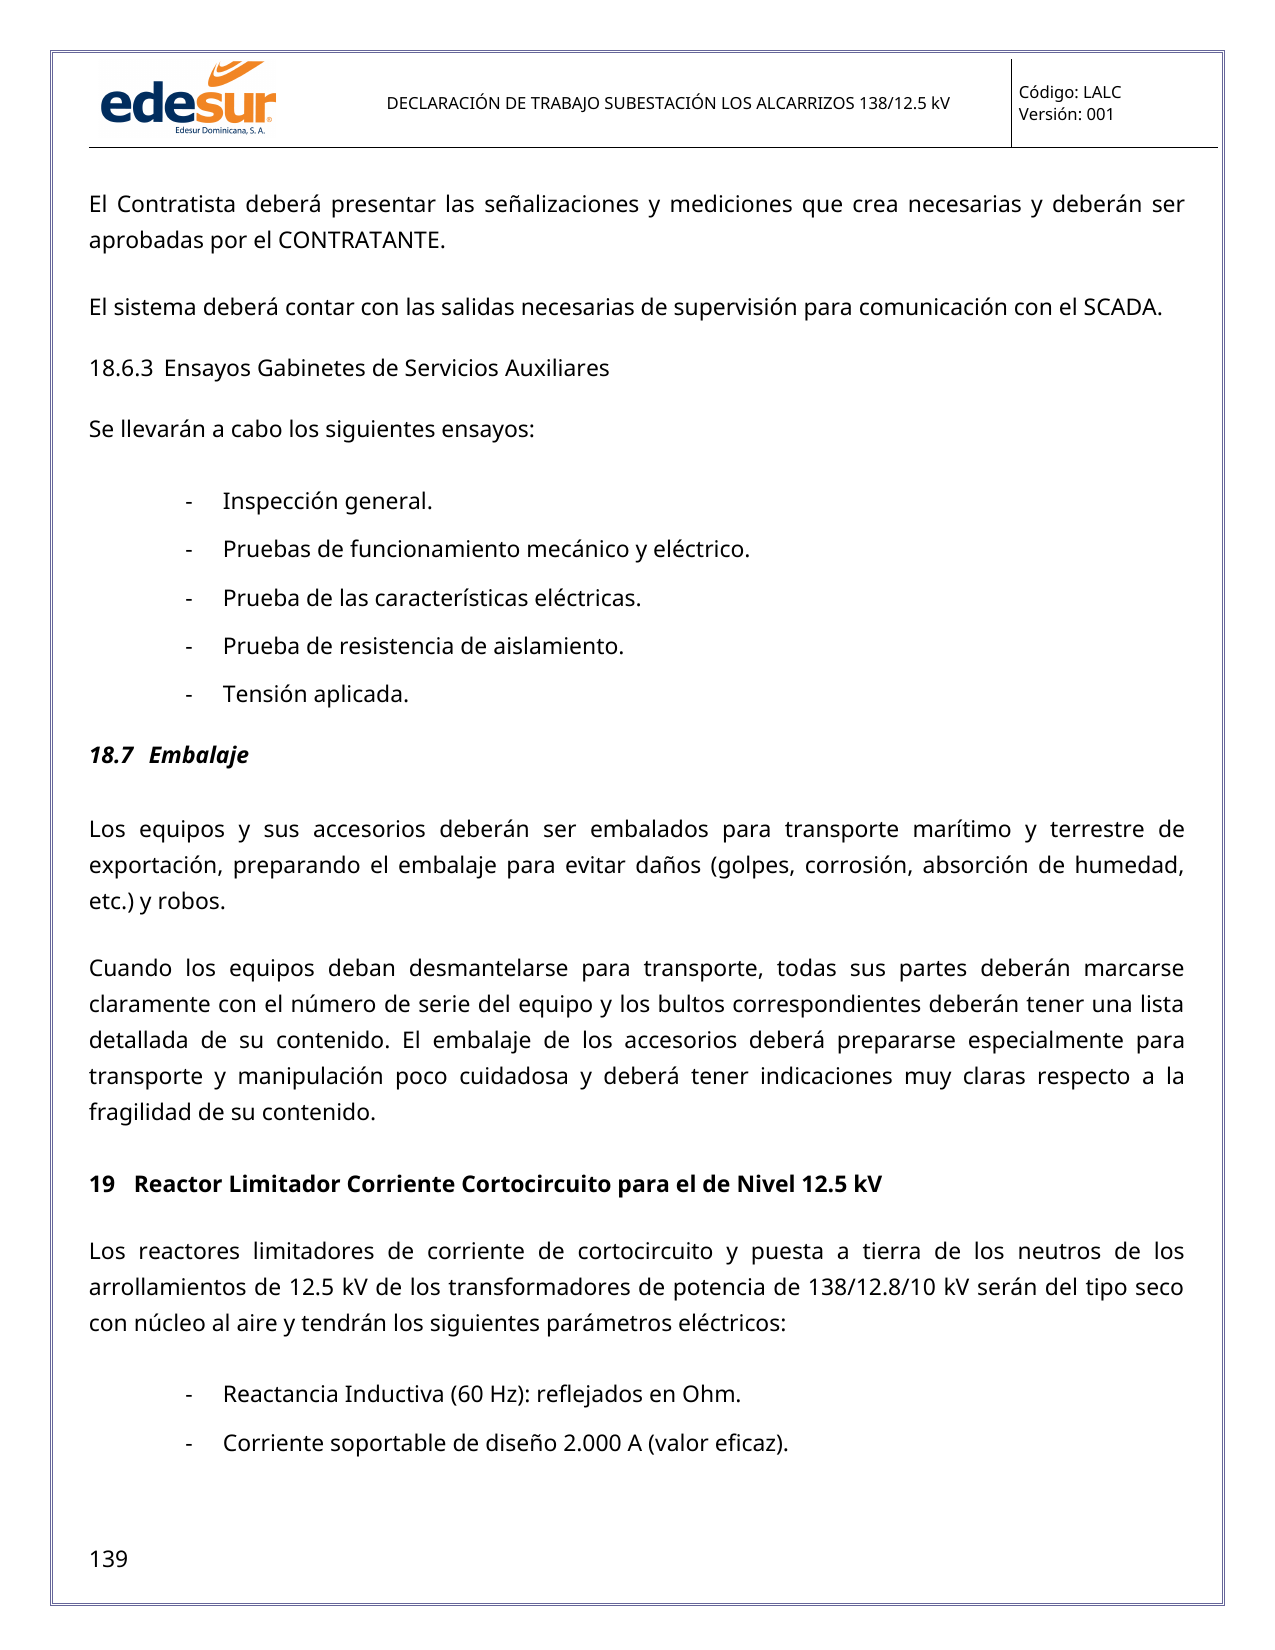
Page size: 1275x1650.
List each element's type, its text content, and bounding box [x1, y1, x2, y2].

list Prueba de resistencia de aislamiento. [185, 630, 1172, 661]
list Pruebas de funcionamiento mecánico y eléctrico. [185, 533, 1172, 564]
text Los reactores limitadores de corriente de cortocircuito y puesta a tierra de los neutros de los arrollamientos de 12.5 kV de los transformadores de potencia de 138/12.8/10 kV serán del tipo seco con núcleo al aire y tendrán los siguientes parámetros eléctricos: [89, 1235, 1186, 1338]
picture [98, 59, 277, 138]
text Cuando los equipos deban desmantelarse para transporte, todas sus partes deberán marcarse claramente con el número de serie del equipo y los bultos correspondientes deberán tener una lista detallada de su contenido. El embalaje de los accesorios deberá prepararse especialmente para transporte y manipulación poco cuidadosa y deberá tener indicaciones muy claras respecto a la fragilidad de su contenido. [89, 952, 1186, 1127]
text El Contratista deberá presentar las señalizaciones y mediciones que crea necesarias y deberán ser aprobadas por el CONTRATANTE. [89, 188, 1186, 255]
subtitle Reactor Limitador Corriente Cortocircuito para el de Nivel 12.5 kV [89, 1167, 1186, 1199]
text El sistema deberá contar con las salidas necesarias de supervisión para comunicación con el SCADA. [89, 291, 1186, 322]
subtitle Ensayos Gabinetes de Servicios Auxiliares [89, 352, 1186, 383]
list Reactancia Inductiva (60 Hz): reflejados en Ohm. [185, 1378, 1172, 1410]
list Tensión aplicada. [185, 678, 1172, 710]
list Inspección general. [185, 485, 1172, 516]
text Los equipos y sus accesorios deberán ser embalados para transporte marítimo y terrestre de exportación, preparando el embalaje para evitar daños (golpes, corrosión, absorción de humedad, etc.) y robos. [89, 813, 1186, 916]
subtitle Embalaje [89, 739, 1186, 771]
list Prueba de las características eléctricas. [185, 582, 1172, 613]
list Corriente soportable de diseño 2.000 A (valor eficaz). [185, 1427, 1172, 1458]
text Se llevarán a cabo los siguientes ensayos: [89, 413, 1186, 444]
